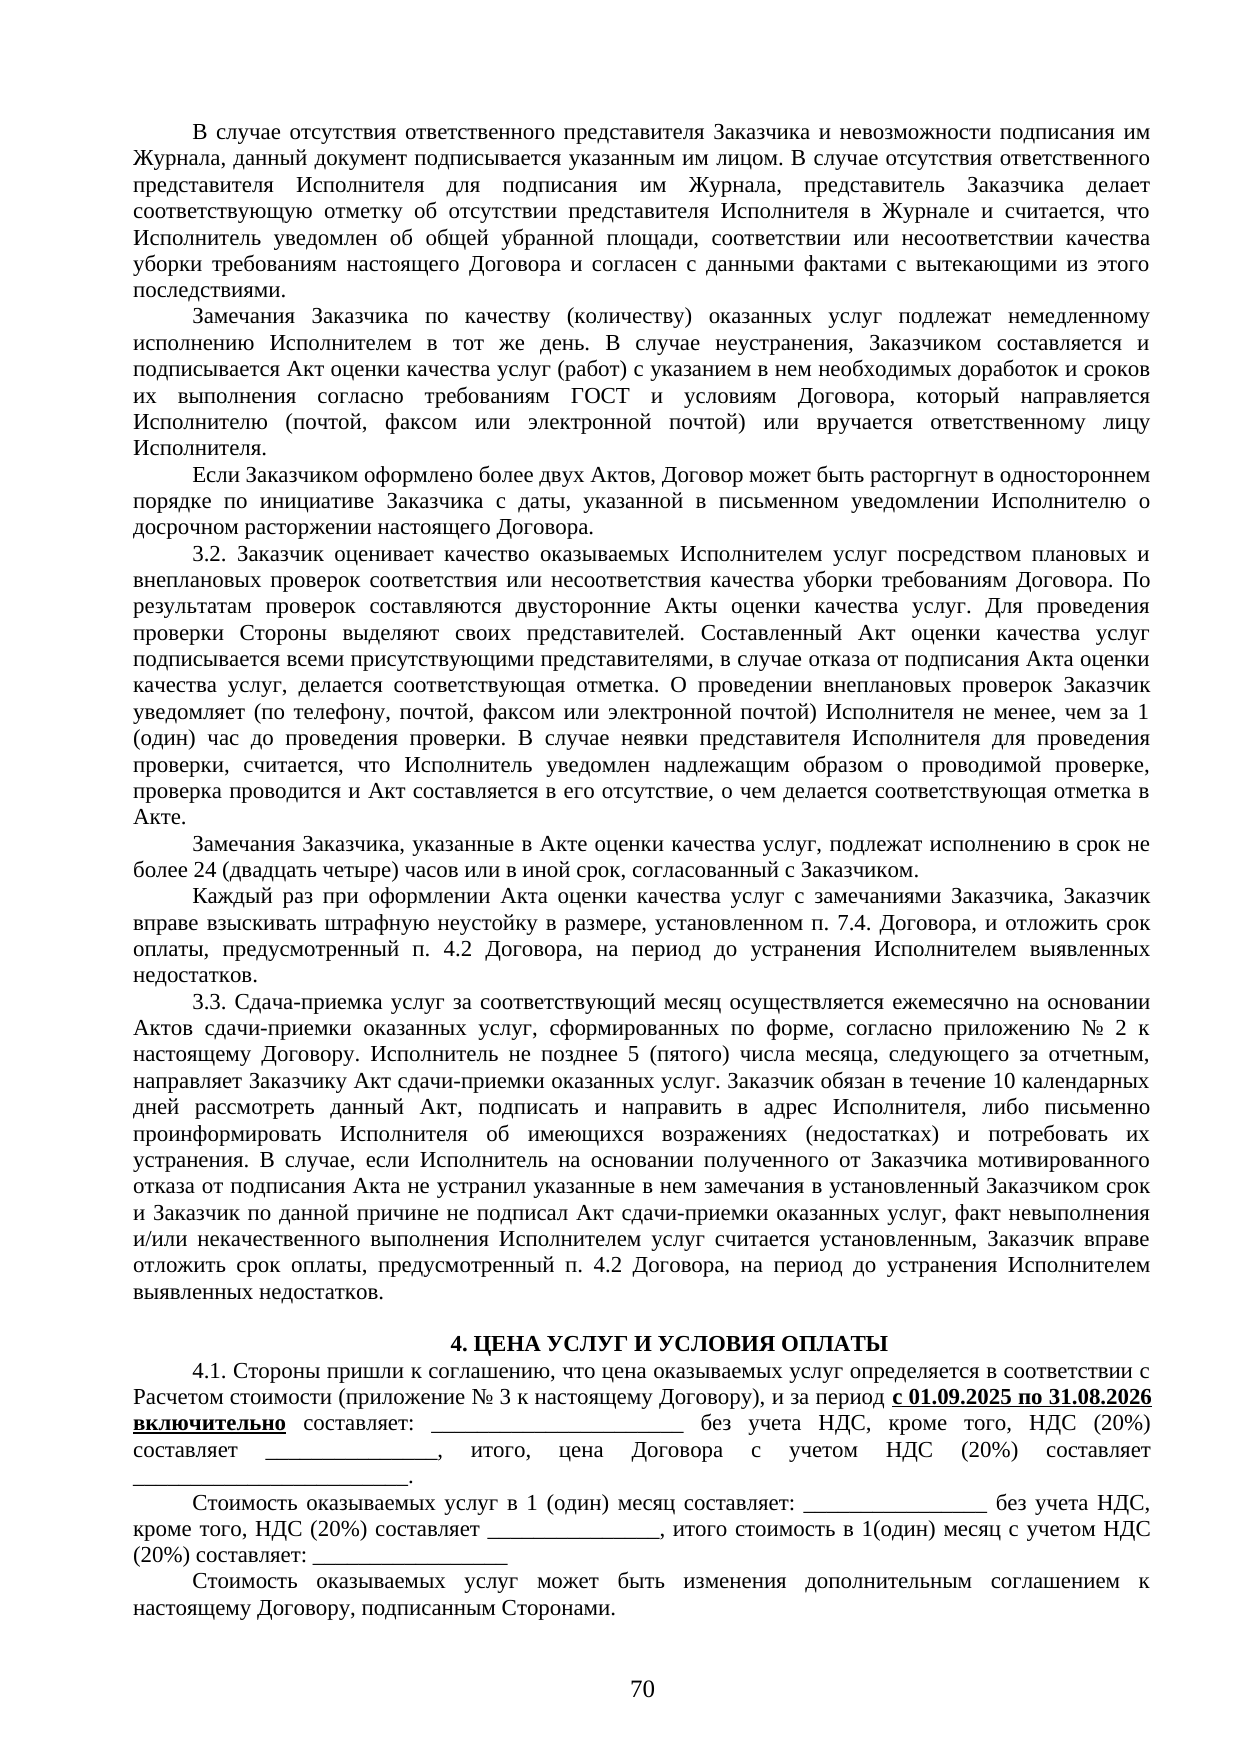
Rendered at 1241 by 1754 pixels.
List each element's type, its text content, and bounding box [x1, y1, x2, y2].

text 4.1. Стороны пришли к соглашению, что цена оказываемых услуг определяется в соответствии с Расчетом стоимости (приложение № 3 к настоящему Договору), и за период с 01.09.2025 по 31.08.2026 включительно составляет: ______________________ без учета НДС, кроме того, НДС (20%) составляет _______________, итого, цена Договора с учетом НДС (20%) составляет ________________________. [133, 1357, 1152, 1488]
text Каждый раз при оформлении Акта оценки качества услуг с замечаниями Заказчика, Заказчик вправе взыскивать штрафную неустойку в размере, установленном п. 7.4. Договора, и отложить срок оплаты, предусмотренный п. 4.2 Договора, на период до устранения Исполнителем выявленных недостатков. [133, 882, 1152, 988]
text Замечания Заказчика, указанные в Акте оценки качества услуг, подлежат исполнению в срок не более 24 (двадцать четыре) часов или в иной срок, согласованный с Заказчиком. [133, 830, 1152, 882]
text 3.3. Сдача-приемка услуг за соответствующий месяц осуществляется ежемесячно на основании Актов сдачи-приемки оказанных услуг, сформированных по форме, согласно приложению № 2 к настоящему Договору. Исполнитель не позднее 5 (пятого) числа месяца, следующего за отчетным, направляет Заказчику Акт сдачи-приемки оказанных услуг. Заказчик обязан в течение 10 календарных дней рассмотреть данный Акт, подписать и направить в адрес Исполнителя, либо письменно проинформировать Исполнителя об имеющихся возражениях (недостатках) и потребовать их устранения. В случае, если Исполнитель на основании полученного от Заказчика мотивированного отказа от подписания Акта не устранил указанные в нем замечания в установленный Заказчиком срок и Заказчик по данной причине не подписал Акт сдачи-приемки оказанных услуг, факт невыполнения и/или некачественного выполнения Исполнителем услуг считается установленным, Заказчик вправе отложить срок оплаты, предусмотренный п. 4.2 Договора, на период до устранения Исполнителем выявленных недостатков. [133, 988, 1152, 1304]
text Замечания Заказчика по качеству (количеству) оказанных услуг подлежат немедленному исполнению Исполнителем в тот же день. В случае неустранения, Заказчиком составляется и подписывается Акт оценки качества услуг (работ) с указанием в нем необходимых доработок и сроков их выполнения согласно требованиям ГОСТ и условиям Договора, который направляется Исполнителю (почтой, факсом или электронной почтой) или вручается ответственному лицу Исполнителя. [133, 303, 1152, 461]
text 3.2. Заказчик оценивает качество оказываемых Исполнителем услуг посредством плановых и внеплановых проверок соответствия или несоответствия качества уборки требованиям Договора. По результатам проверок составляются двусторонние Акты оценки качества услуг. Для проведения проверки Стороны выделяют своих представителей. Составленный Акт оценки качества услуг подписывается всеми присутствующими представителями, в случае отказа от подписания Акта оценки качества услуг, делается соответствующая отметка. О проведении внеплановых проверок Заказчик уведомляет (по телефону, почтой, факсом или электронной почтой) Исполнителя не менее, чем за 1 (один) час до проведения проверки. В случае неявки представителя Исполнителя для проведения проверки, считается, что Исполнитель уведомлен надлежащим образом о проводимой проверке, проверка проводится и Акт составляется в его отсутствие, о чем делается соответствующая отметка в Акте. [133, 540, 1152, 830]
text Стоимость оказываемых услуг может быть изменения дополнительным соглашением к настоящему Договору, подписанным Сторонами. [133, 1568, 1152, 1620]
text 4. ЦЕНА УСЛУГ И УСЛОВИЯ ОПЛАТЫ [133, 1330, 1149, 1357]
text Стоимость оказываемых услуг в 1 (один) месяц составляет: ________________ без учета НДС, кроме того, НДС (20%) составляет _______________, итого стоимость в 1(один) месяц с учетом НДС (20%) составляет: _________________ [133, 1488, 1152, 1568]
text Если Заказчиком оформлено более двух Актов, Договор может быть расторгнут в одностороннем порядке по инициативе Заказчика с даты, указанной в письменном уведомлении Исполнителю о досрочном расторжении настоящего Договора. [133, 461, 1152, 540]
text В случае отсутствия ответственного представителя Заказчика и невозможности подписания им Журнала, данный документ подписывается указанным им лицом. В случае отсутствия ответственного представителя Исполнителя для подписания им Журнала, представитель Заказчика делает соответствующую отметку об отсутствии представителя Исполнителя в Журнале и считается, что Исполнитель уведомлен об общей убранной площади, соответствии или несоответствии качества уборки требованиям настоящего Договора и согласен с данными фактами с вытекающими из этого последствиями. [133, 118, 1152, 303]
